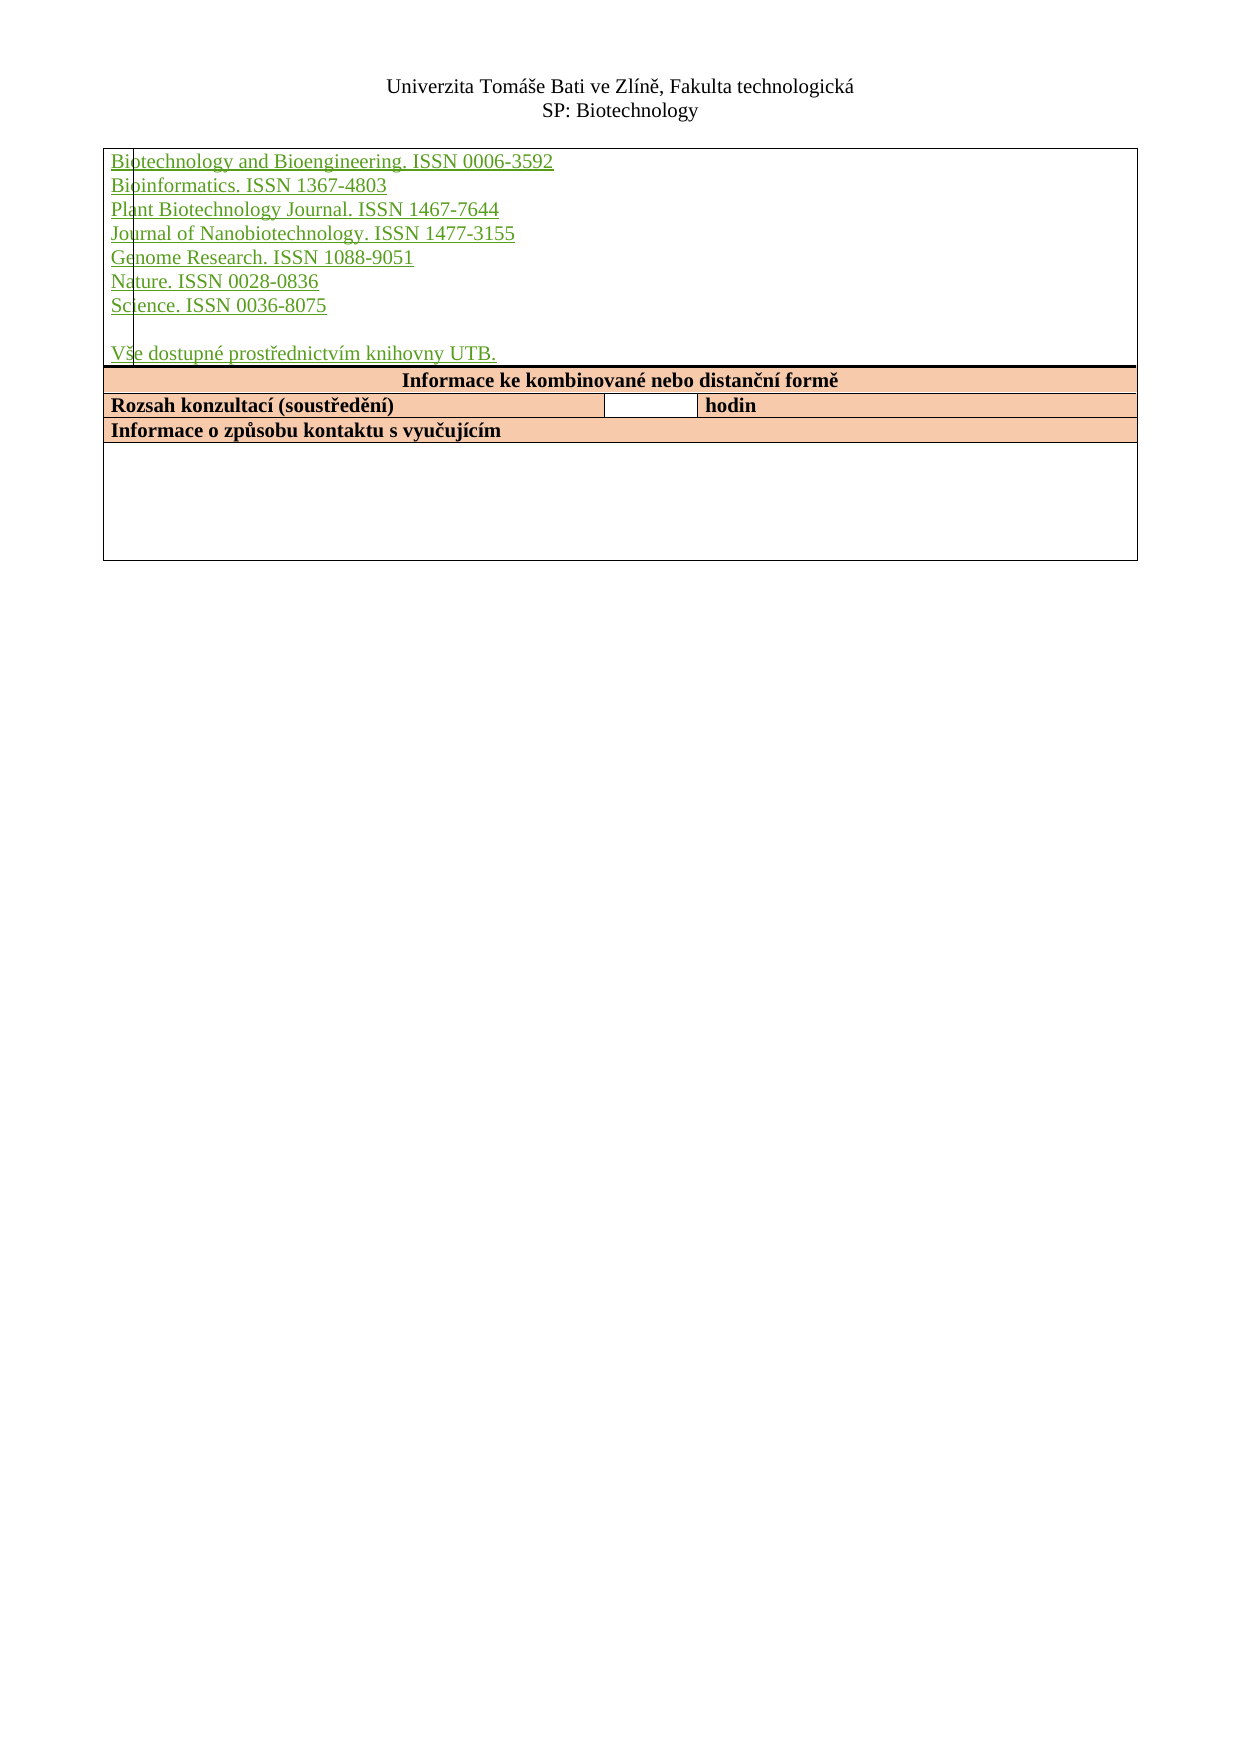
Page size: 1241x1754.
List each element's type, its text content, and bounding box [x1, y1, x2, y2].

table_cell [104, 149, 133, 365]
table_cell Informace o způsobu kontaktu s vyučujícím [104, 418, 1137, 442]
table_cell Informace ke kombinované nebo distanční formě [104, 365, 1137, 392]
table_cell hodin [698, 393, 1137, 417]
table_cell [104, 443, 1137, 559]
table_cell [134, 149, 1137, 365]
table_cell Rozsah konzultací (soustředění) [104, 394, 604, 417]
table_cell [605, 394, 697, 417]
